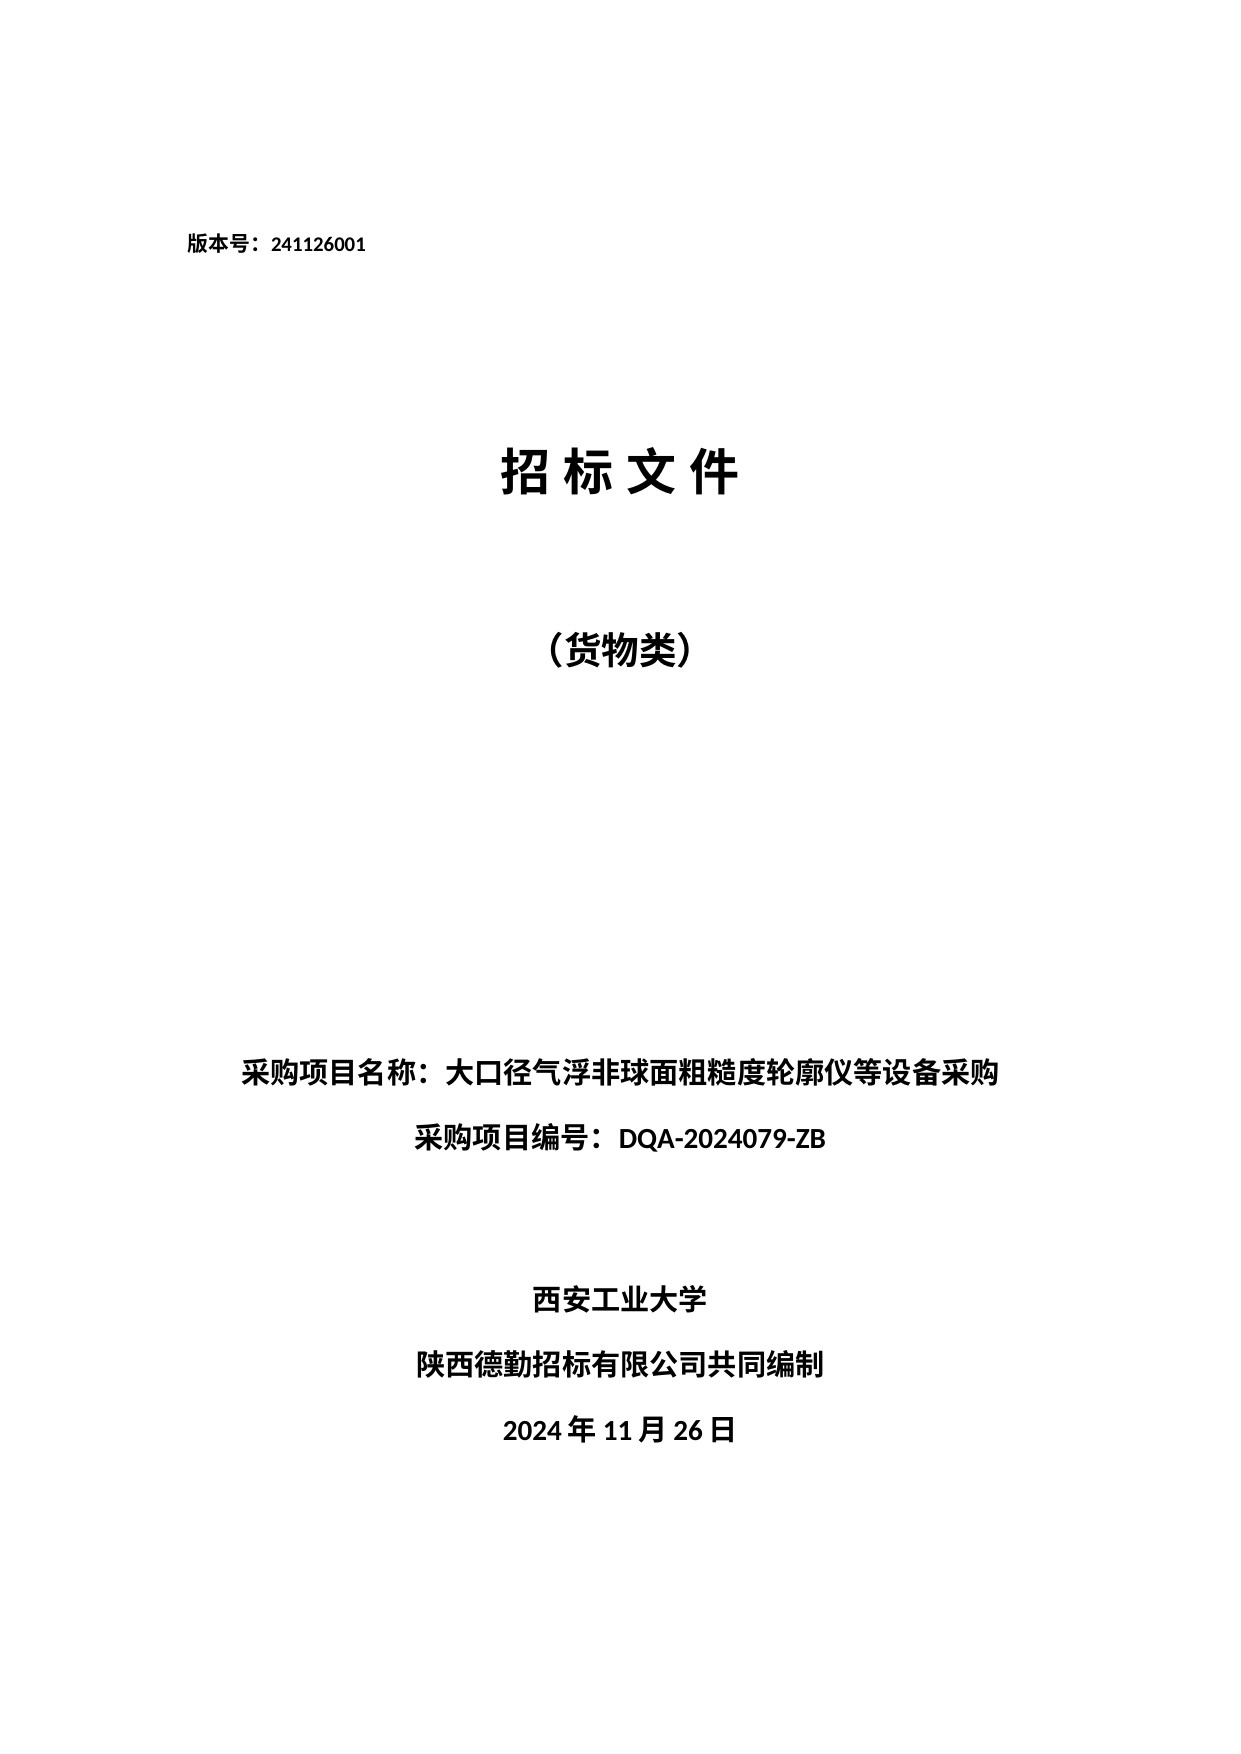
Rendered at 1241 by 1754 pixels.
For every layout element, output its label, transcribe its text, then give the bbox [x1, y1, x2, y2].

text 招 标 文 件 [187, 422, 1053, 617]
text 版本号：241126001 [187, 227, 1053, 422]
text 2024年11月26日 [187, 1397, 1053, 1462]
text 采购项目名称：大口径气浮非球面粗糙度轮廓仪等设备采购 [187, 1039, 1053, 1104]
text 西安工业大学 [187, 1267, 1053, 1332]
text 采购项目编号：DQA-2024079-ZB [187, 1104, 1053, 1267]
text 陕西德勤招标有限公司共同编制 [187, 1332, 1053, 1397]
text （货物类） [187, 617, 1053, 1039]
